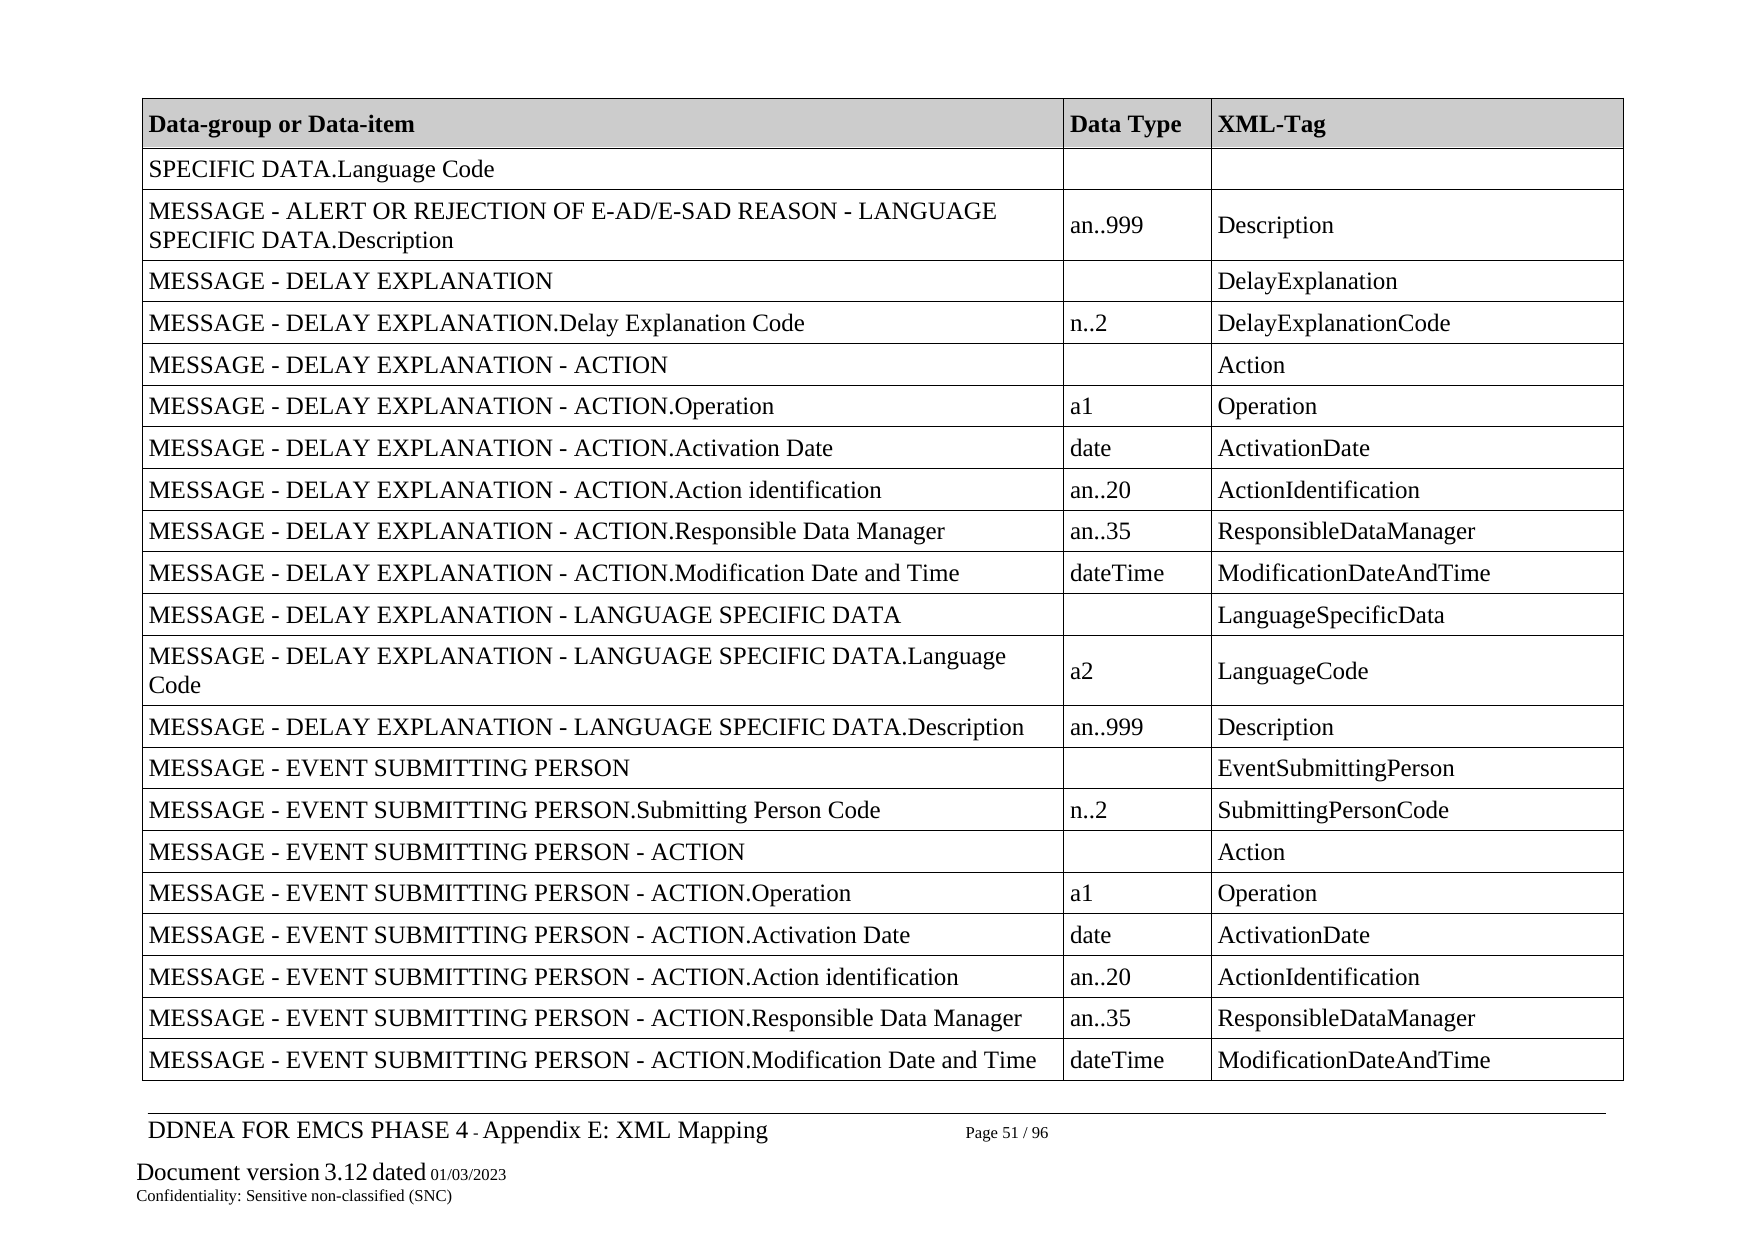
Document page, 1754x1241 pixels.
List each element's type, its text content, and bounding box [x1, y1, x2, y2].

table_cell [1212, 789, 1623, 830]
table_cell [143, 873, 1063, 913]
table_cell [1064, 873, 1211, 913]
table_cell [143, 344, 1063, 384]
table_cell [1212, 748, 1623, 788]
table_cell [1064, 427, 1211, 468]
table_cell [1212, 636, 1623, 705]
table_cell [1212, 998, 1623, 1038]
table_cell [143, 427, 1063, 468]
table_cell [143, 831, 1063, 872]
table_header Data-group or Data-item [143, 99, 1063, 147]
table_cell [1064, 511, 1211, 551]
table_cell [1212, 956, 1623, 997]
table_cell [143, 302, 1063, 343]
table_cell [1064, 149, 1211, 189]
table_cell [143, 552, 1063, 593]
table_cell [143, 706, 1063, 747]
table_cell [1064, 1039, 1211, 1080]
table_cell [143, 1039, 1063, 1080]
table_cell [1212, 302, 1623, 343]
table_header XML-Tag [1212, 99, 1623, 147]
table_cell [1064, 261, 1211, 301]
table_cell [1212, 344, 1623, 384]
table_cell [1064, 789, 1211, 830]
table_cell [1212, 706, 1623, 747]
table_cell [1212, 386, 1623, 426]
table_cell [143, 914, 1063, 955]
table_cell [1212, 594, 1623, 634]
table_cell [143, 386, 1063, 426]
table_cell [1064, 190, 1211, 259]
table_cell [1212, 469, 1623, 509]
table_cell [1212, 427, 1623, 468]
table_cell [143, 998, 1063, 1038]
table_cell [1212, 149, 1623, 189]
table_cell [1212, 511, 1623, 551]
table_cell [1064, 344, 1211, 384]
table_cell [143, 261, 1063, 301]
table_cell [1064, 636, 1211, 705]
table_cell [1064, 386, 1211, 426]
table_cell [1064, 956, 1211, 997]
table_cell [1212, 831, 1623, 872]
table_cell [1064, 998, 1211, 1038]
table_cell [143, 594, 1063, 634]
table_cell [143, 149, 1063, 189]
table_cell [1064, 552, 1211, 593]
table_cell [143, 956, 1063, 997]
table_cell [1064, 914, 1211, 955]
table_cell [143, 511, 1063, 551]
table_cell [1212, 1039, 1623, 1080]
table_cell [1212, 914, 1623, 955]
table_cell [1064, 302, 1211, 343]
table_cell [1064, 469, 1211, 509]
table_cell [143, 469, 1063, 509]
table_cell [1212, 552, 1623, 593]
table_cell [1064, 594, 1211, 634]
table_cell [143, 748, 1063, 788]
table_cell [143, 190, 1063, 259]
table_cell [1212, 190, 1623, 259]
table_header Data Type [1064, 99, 1211, 147]
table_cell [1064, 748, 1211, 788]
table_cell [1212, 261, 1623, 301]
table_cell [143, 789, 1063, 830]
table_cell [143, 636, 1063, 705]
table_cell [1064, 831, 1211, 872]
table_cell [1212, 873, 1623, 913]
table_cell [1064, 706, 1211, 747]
